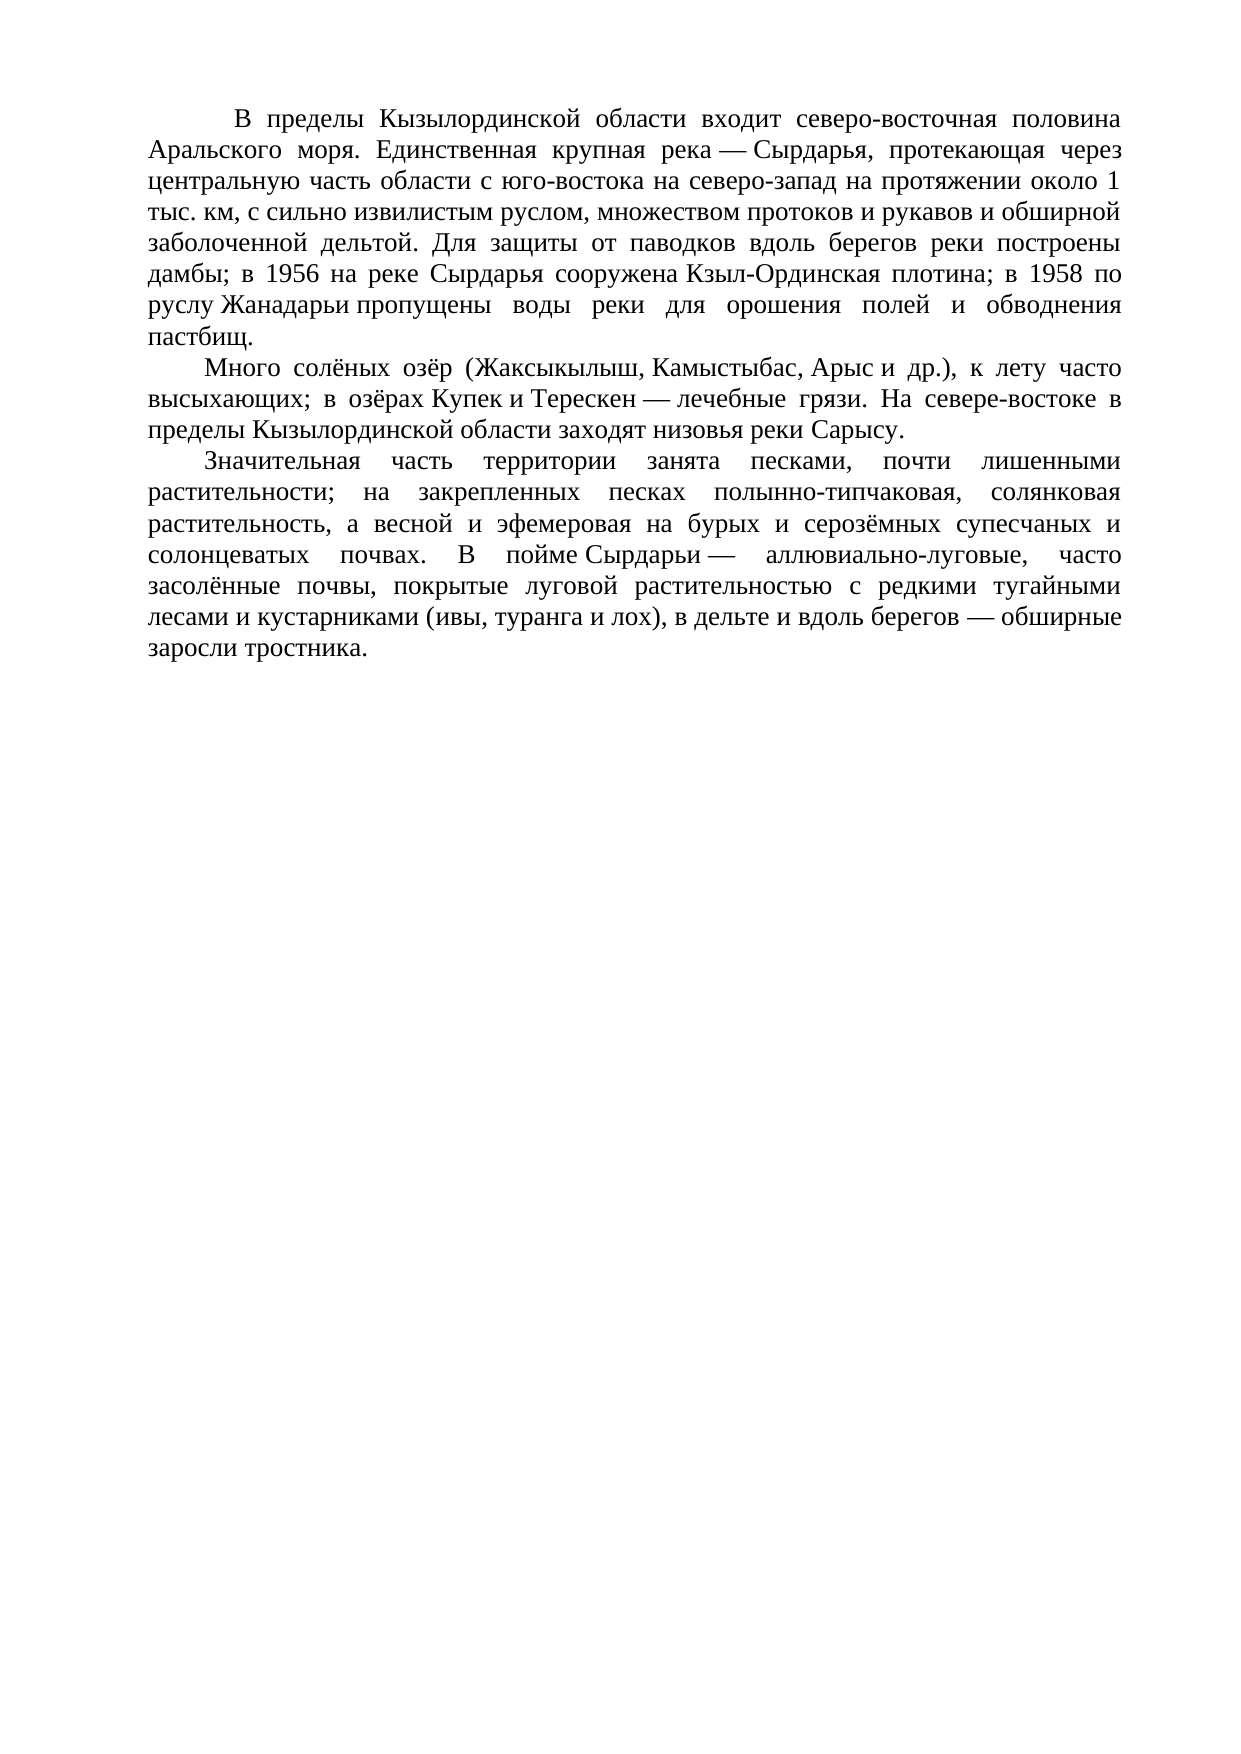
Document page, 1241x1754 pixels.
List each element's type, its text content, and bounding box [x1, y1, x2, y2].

text Много солёных озёр (Жаксыкылыш, Камыстыбас, Арыс и др.), к лету часто высыхающих; в озёрах Купек и Терескен — лечебные грязи. На севере-востоке в пределы Кызылординской области заходят низовья реки Сарысу. [148, 351, 1122, 444]
text В пределы Кызылординской области входит северо-восточная половина Аральского моря. Единственная крупная река — Сырдарья, протекающая через центральную часть области с юго-востока на северо-запад на протяжении около 1 тыс. км, с сильно извилистым руслом, множеством протоков и рукавов и обширной заболоченной дельтой. Для защиты от паводков вдоль берегов реки построены дамбы; в 1956 на реке Сырдарья сооружена Кзыл-Ординская плотина; в 1958 по руслу Жанадарьи пропущены воды реки для орошения полей и обводнения пастбищ. [148, 102, 1122, 351]
text Значительная часть территории занята песками, почти лишенными растительности; на закрепленных песках полынно-типчаковая, солянковая растительность, а весной и эфемеровая на бурых и серозёмных супесчаных и солонцеватых почвах. В пойме Сырдарьи — аллювиально-луговые, часто засолённые почвы, покрытые луговой растительностью с редкими тугайными лесами и кустарниками (ивы, туранга и лох), в дельте и вдоль берегов — обширные заросли тростника. [148, 444, 1122, 662]
